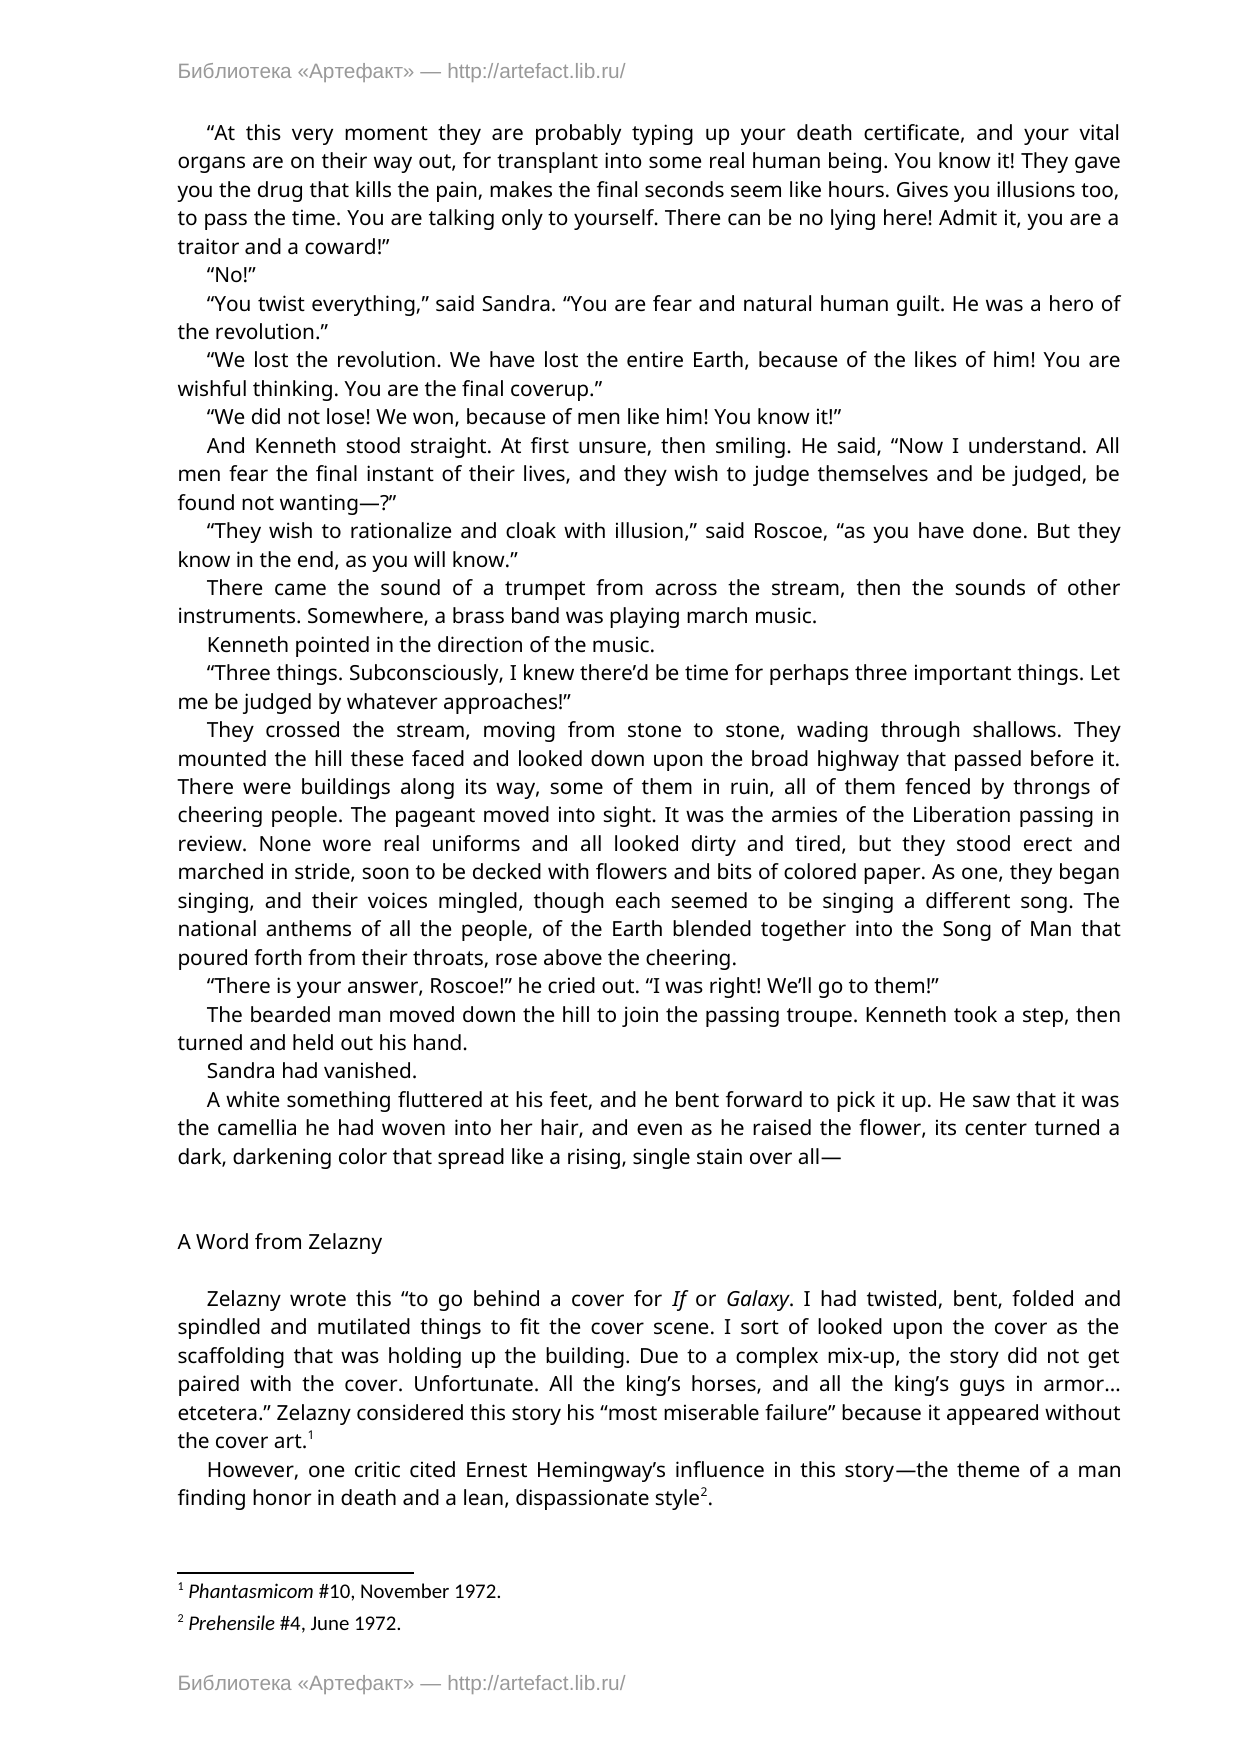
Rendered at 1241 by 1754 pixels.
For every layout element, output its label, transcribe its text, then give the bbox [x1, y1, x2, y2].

text “You twist everything,” said Sandra. “You are fear and natural human guilt. He was a hero of the revolution.” [177, 289, 1122, 346]
text Sandra had vanished. [177, 1057, 1122, 1085]
text A white something fluttered at his feet, and he bent forward to pick it up. He saw that it was the camellia he had woven into her hair, and even as he raised the flower, its center turned a dark, darkening color that spread like a rising, single stain over all⁠— [177, 1085, 1122, 1170]
text “Three things. Subconsciously, I knew there’d be time for perhaps three important things. Let me be judged by whatever approaches!” [177, 658, 1122, 715]
text However, one critic cited Ernest Hemingway’s influence in this story⁠—the theme of a man finding honor in death and a lean, dispassionate style.⁠ [177, 1455, 1122, 1512]
text There came the sound of a trumpet from across the stream, then the sounds of other instruments. Somewhere, a brass band was playing march music. [177, 573, 1122, 630]
text They crossed the stream, moving from stone to stone, wading through shallows. They mounted the hill these faced and looked down upon the broad highway that passed before it. There were buildings along its way, some of them in ruin, all of them fenced by throngs of cheering people. The pageant moved into sight. It was the armies of the Liberation passing in review. None wore real uniforms and all looked dirty and tired, but they stood erect and marched in stride, soon to be decked with flowers and bits of colored paper. As one, they began singing, and their voices mingled, though each seemed to be singing a different song. The national anthems of all the people, of the Earth blended together into the Song of Man that poured forth from their throats, rose above the cheering. [177, 715, 1122, 971]
text The bearded man moved down the hill to join the passing troupe. Kenneth took a step, then turned and held out his hand. [177, 1000, 1122, 1057]
text “We lost the revolution. We have lost the entire Earth, because of the likes of him! You are wishful thinking. You are the final coverup.” [177, 346, 1122, 402]
text A Word from Zelazny [177, 1227, 1122, 1256]
text “There is your answer, Roscoe!” he cried out. “I was right! We’ll go to them!” [177, 971, 1122, 1000]
text “They wish to rationalize and cloak with illusion,” said Roscoe, “as you have done. But they know in the end, as you will know.” [177, 516, 1122, 573]
text Kenneth pointed in the direction of the music. [177, 630, 1122, 658]
text “At this very moment they are probably typing up your death certificate, and your vital organs are on their way out, for transplant into some real human being. You know it! They gave you the drug that kills the pain, makes the final seconds seem like hours. Gives you illusions too, to pass the time. You are talking only to yourself. There can be no lying here! Admit it, you are a traitor and a coward!” [177, 118, 1122, 260]
text “We did not lose! We won, because of men like him! You know it!” [177, 402, 1122, 431]
text “No!” [177, 260, 1122, 289]
text And Kenneth stood straight. At first unsure, then smiling. He said, “Now I understand. All men fear the final instant of their lives, and they wish to judge themselves and be judged, be found not wanting⁠—?” [177, 431, 1122, 516]
text Zelazny wrote this “to go behind a cover for If or Galaxy. I had twisted, bent, folded and spindled and mutilated things to fit the cover scene. I sort of looked upon the cover as the scaffolding that was holding up the building. Due to a complex mix-up, the story did not get paired with the cover. Unfortunate. All the king’s horses, and all the king’s guys in armor…etcetera.” Zelazny considered this story his “most miserable failure” because it appeared without the cover art.⁠ [177, 1284, 1122, 1455]
